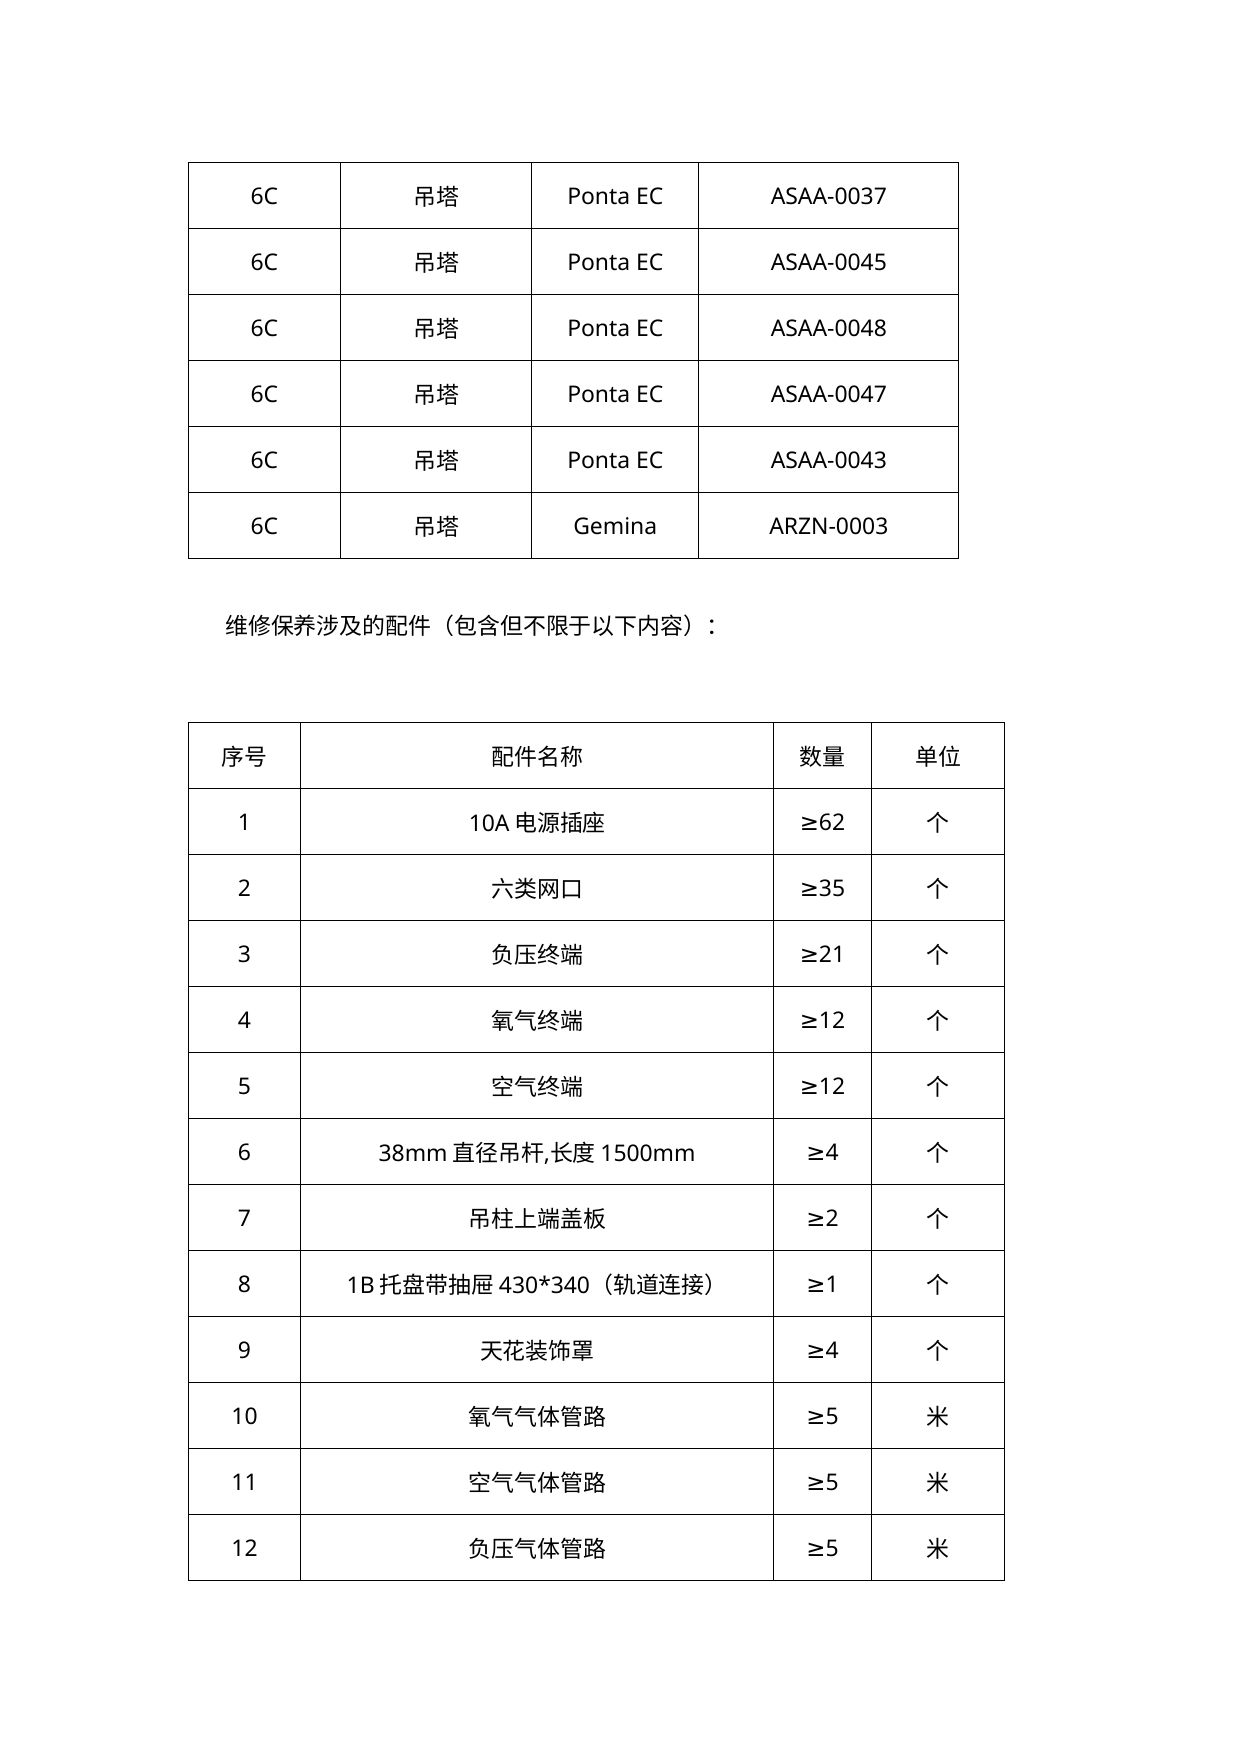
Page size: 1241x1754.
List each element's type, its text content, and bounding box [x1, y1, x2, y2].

table_cell 6C [189, 427, 340, 492]
table_cell 6C [189, 163, 340, 228]
table_cell 9 [189, 1317, 300, 1382]
table_cell 天花装饰罩 [301, 1317, 773, 1382]
table_cell 11 [189, 1449, 300, 1514]
table_cell 12 [189, 1515, 300, 1580]
table_cell ≥12 [774, 987, 871, 1052]
table_cell 2 [189, 855, 300, 920]
table_cell 空气气体管路 [301, 1449, 773, 1514]
table_cell Ponta EC [532, 427, 698, 492]
table_cell 六类网口 [301, 855, 773, 920]
list 维修保养涉及的配件（包含但不限于以下内容）： [225, 592, 1053, 657]
table_cell ≥12 [774, 1053, 871, 1118]
table_cell 6C [189, 229, 340, 294]
table_cell ASAA-0047 [699, 361, 958, 426]
table_cell 6C [189, 493, 340, 558]
table_cell 4 [189, 987, 300, 1052]
table_cell 3 [189, 921, 300, 986]
table_cell ≥5 [774, 1383, 871, 1448]
table_cell 氧气终端 [301, 987, 773, 1052]
table_cell 吊塔 [341, 427, 531, 492]
table_cell ≥4 [774, 1317, 871, 1382]
table_cell 负压终端 [301, 921, 773, 986]
table_header 单位 [872, 723, 1004, 788]
table_cell ASAA-0037 [699, 163, 958, 228]
table_cell 个 [872, 855, 1004, 920]
table_cell 米 [872, 1515, 1004, 1580]
table_cell ≥62 [774, 789, 871, 854]
table_cell 10A电源插座 [301, 789, 773, 854]
table_cell 吊柱上端盖板 [301, 1185, 773, 1250]
table_cell 米 [872, 1383, 1004, 1448]
table_cell 个 [872, 789, 1004, 854]
table_cell ARZN-0003 [699, 493, 958, 558]
table_cell 氧气气体管路 [301, 1383, 773, 1448]
table_cell 吊塔 [341, 163, 531, 228]
table_cell 吊塔 [341, 295, 531, 360]
table_cell 米 [872, 1449, 1004, 1514]
table_cell 空气终端 [301, 1053, 773, 1118]
table_cell 8 [189, 1251, 300, 1316]
table_cell 38mm直径吊杆,长度1500mm [301, 1119, 773, 1184]
table_cell Ponta EC [532, 361, 698, 426]
table_cell 1B托盘带抽屉 430*340（轨道连接） [301, 1251, 773, 1316]
table_cell ASAA-0045 [699, 229, 958, 294]
table_cell 个 [872, 1053, 1004, 1118]
table_cell ASAA-0048 [699, 295, 958, 360]
table_cell 1 [189, 789, 300, 854]
table_cell 吊塔 [341, 229, 531, 294]
table_cell 6 [189, 1119, 300, 1184]
table_cell Gemina [532, 493, 698, 558]
table_cell ≥4 [774, 1119, 871, 1184]
table_cell 个 [872, 1251, 1004, 1316]
table_cell ≥1 [774, 1251, 871, 1316]
table_cell 5 [189, 1053, 300, 1118]
table_cell 6C [189, 295, 340, 360]
table_cell 个 [872, 1119, 1004, 1184]
table_cell 7 [189, 1185, 300, 1250]
table_cell ≥21 [774, 921, 871, 986]
table_cell 个 [872, 987, 1004, 1052]
table_cell 吊塔 [341, 493, 531, 558]
table_cell ASAA-0043 [699, 427, 958, 492]
table_cell ≥5 [774, 1449, 871, 1514]
table_cell Ponta EC [532, 163, 698, 228]
table_cell 负压气体管路 [301, 1515, 773, 1580]
table_cell Ponta EC [532, 295, 698, 360]
table_cell ≥35 [774, 855, 871, 920]
table_header 数量 [774, 723, 871, 788]
table_cell ≥2 [774, 1185, 871, 1250]
table_cell 个 [872, 1185, 1004, 1250]
table_cell 6C [189, 361, 340, 426]
table_cell 个 [872, 1317, 1004, 1382]
table_header 序号 [189, 723, 300, 788]
table_cell 个 [872, 921, 1004, 986]
table_cell ≥5 [774, 1515, 871, 1580]
table_cell Ponta EC [532, 229, 698, 294]
table_cell 10 [189, 1383, 300, 1448]
table_header 配件名称 [301, 723, 773, 788]
table_cell 吊塔 [341, 361, 531, 426]
